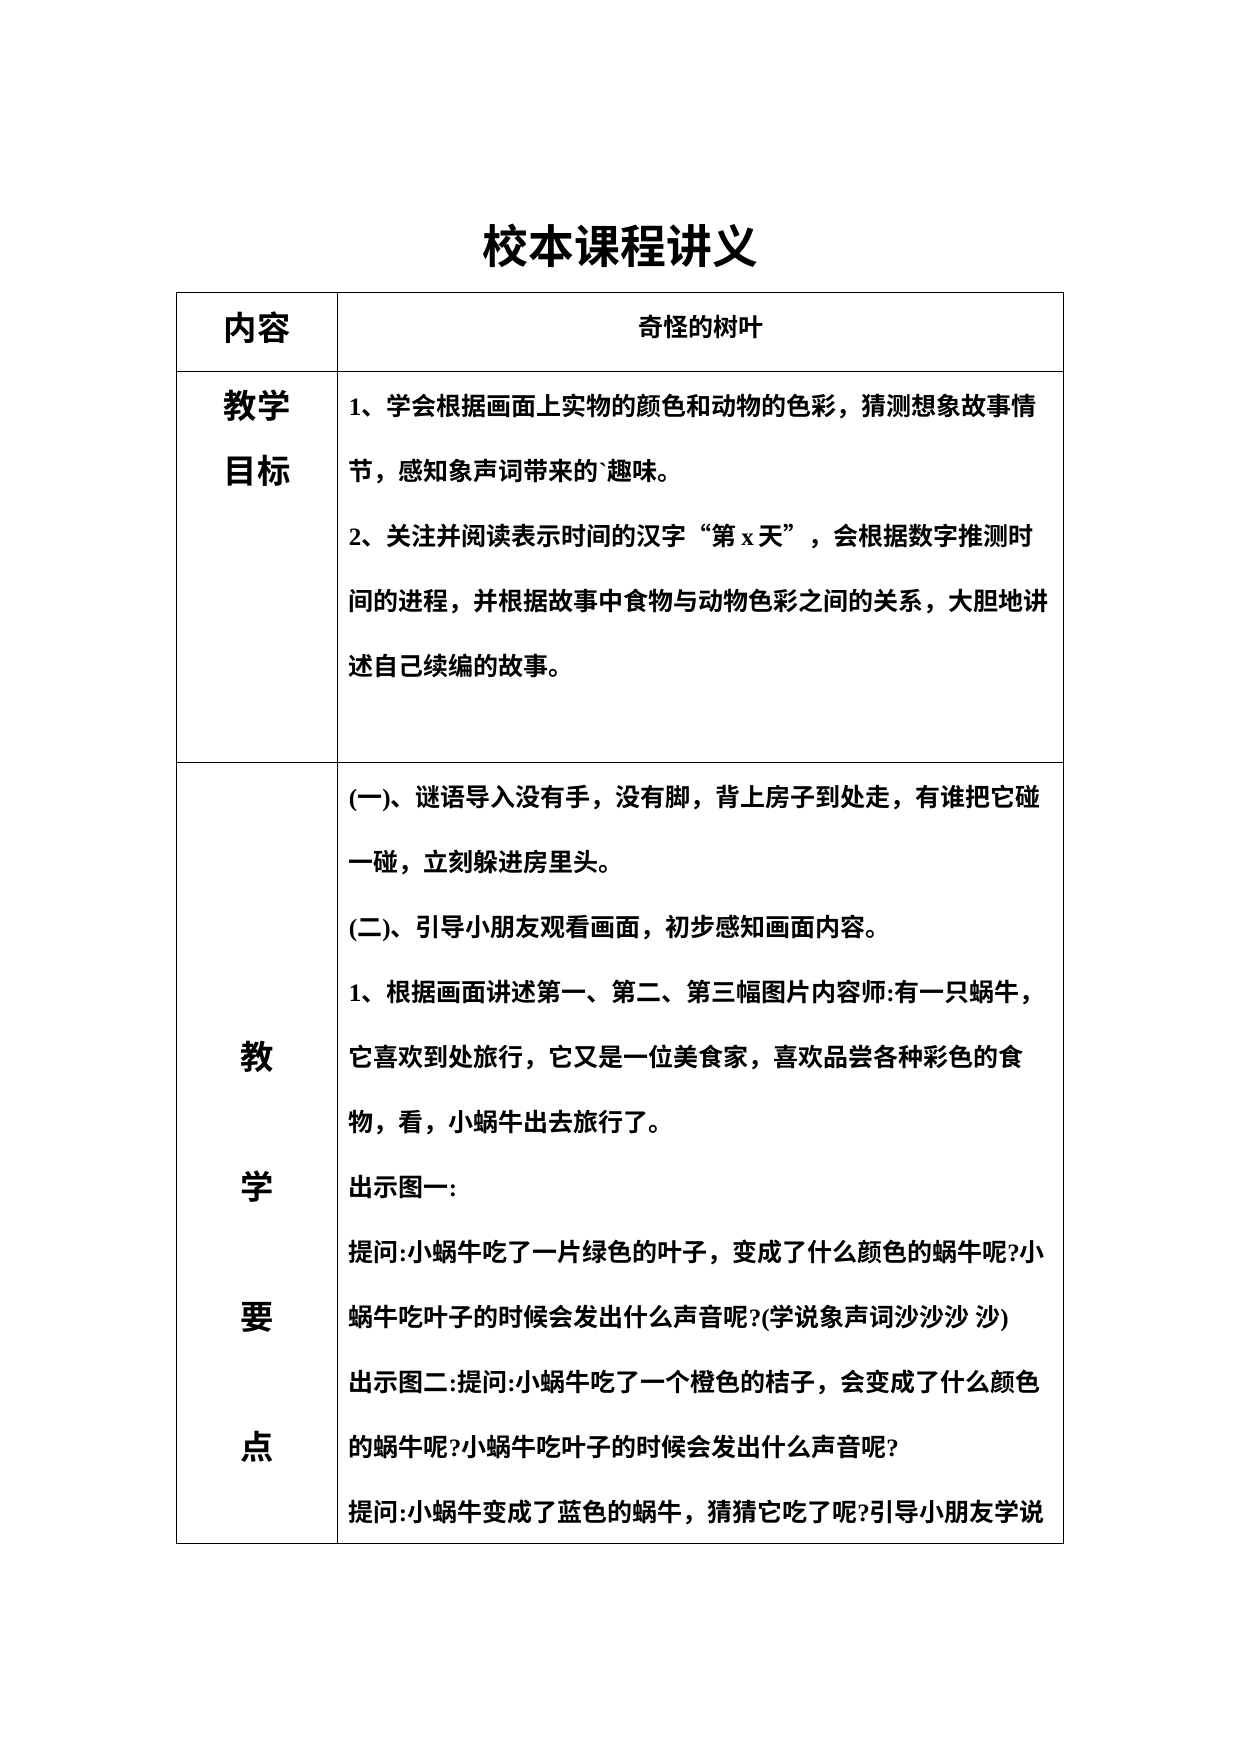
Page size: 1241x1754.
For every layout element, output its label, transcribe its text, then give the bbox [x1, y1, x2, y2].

table_cell 教学 目标 [177, 372, 337, 762]
table_header 奇怪的树叶 [338, 293, 1063, 371]
text 校本课程讲义 [187, 194, 1053, 292]
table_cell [338, 763, 1063, 1543]
table_cell 1、学会根据画面上实物的颜色和动物的色彩，猜测想象故事情节，感知象声词带来的`趣味。 2、关注并阅读表示时间的汉字“第x天”，会根据数字推测时间的进程，并根据故事中食物与动物色彩之间的关系，大胆地讲述自己续编的故事。 [338, 372, 1063, 762]
table_cell 教 学 要 点 [177, 763, 337, 1543]
table_header 内容 [177, 293, 337, 371]
